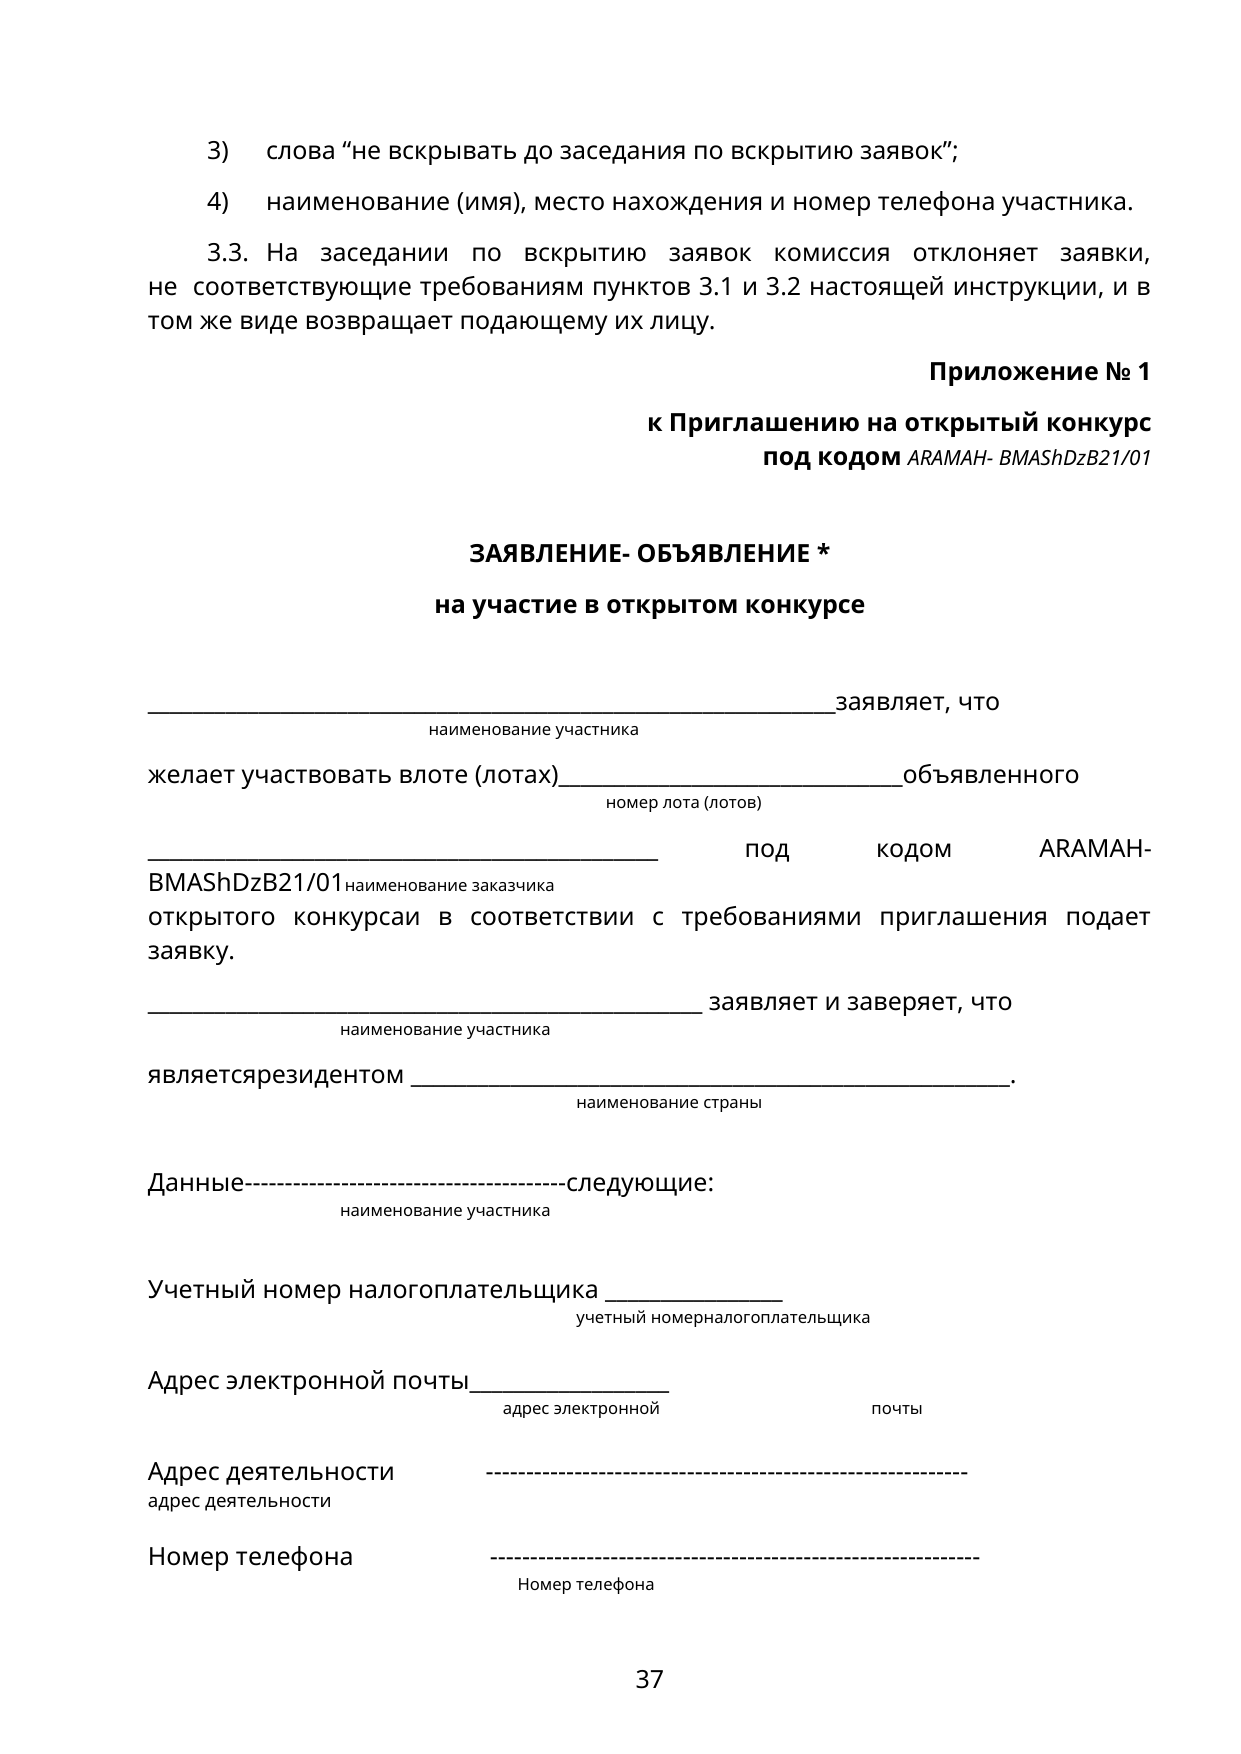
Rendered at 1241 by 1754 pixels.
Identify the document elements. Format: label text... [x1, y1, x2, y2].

text Номер телефона ------------------------------------------------------------- [148, 1538, 1152, 1573]
text ______________________________________________________________заявляет, что [148, 683, 1152, 718]
text желает участвовать влоте (лотах)_______________________________объявленного [148, 757, 1152, 791]
text учетный номерналогоплательщика [576, 1306, 1152, 1328]
text ______________________________________________ под кодом ARAMAH- BMAShDzB21/01наименование заказчика [148, 830, 1152, 898]
text номер лота (лотов) [606, 791, 1152, 814]
text Номер телефона [517, 1573, 1152, 1595]
text 4) наименование (имя), место нахождения и номер телефона участника. [148, 184, 1152, 218]
text Учетный номер налогоплательщика ________________ [148, 1272, 1152, 1306]
text Адрес электронной почты__________________ [148, 1363, 1152, 1397]
text наименование участника [340, 1017, 1152, 1040]
text Адрес деятельности ------------------------------------------------------------ [148, 1453, 1152, 1487]
text ЗАЯВЛЕНИЕ- ОБЪЯВЛЕНИЕ * [148, 536, 1152, 569]
subtitle на участие в открытом конкурсе [148, 586, 1152, 620]
text наименование участника [428, 718, 1152, 740]
text __________________________________________________ заявляет и заверяет, что [148, 983, 1152, 1017]
text к Приглашению на открытый конкурс под кодом ARAMAH- BMAShDzB21/01 [148, 404, 1152, 472]
text открытого конкурсаи в соответствии с требованиями приглашения подает заявку. [148, 898, 1152, 967]
text 3) слова “не вскрывать до заседания по вскрытию заявок”; [148, 133, 1152, 167]
text адрес деятельности [148, 1487, 1152, 1513]
text 3.3. На заседании по вскрытию заявок комиссия отклоняет заявки, не соответствующие требованиям пунктов 3.1 и 3.2 настоящей инструкции, и в том же виде возвращает подающему их лицу. [148, 234, 1152, 337]
text адрес электронной почты [502, 1397, 1152, 1419]
text наименование страны [576, 1091, 1152, 1113]
text наименование участника [340, 1198, 1152, 1221]
text Данные----------------------------------------следующие: [148, 1164, 1152, 1198]
text Приложение № 1 [148, 353, 1152, 387]
text являетсярезидентом ______________________________________________________. [148, 1057, 1152, 1091]
